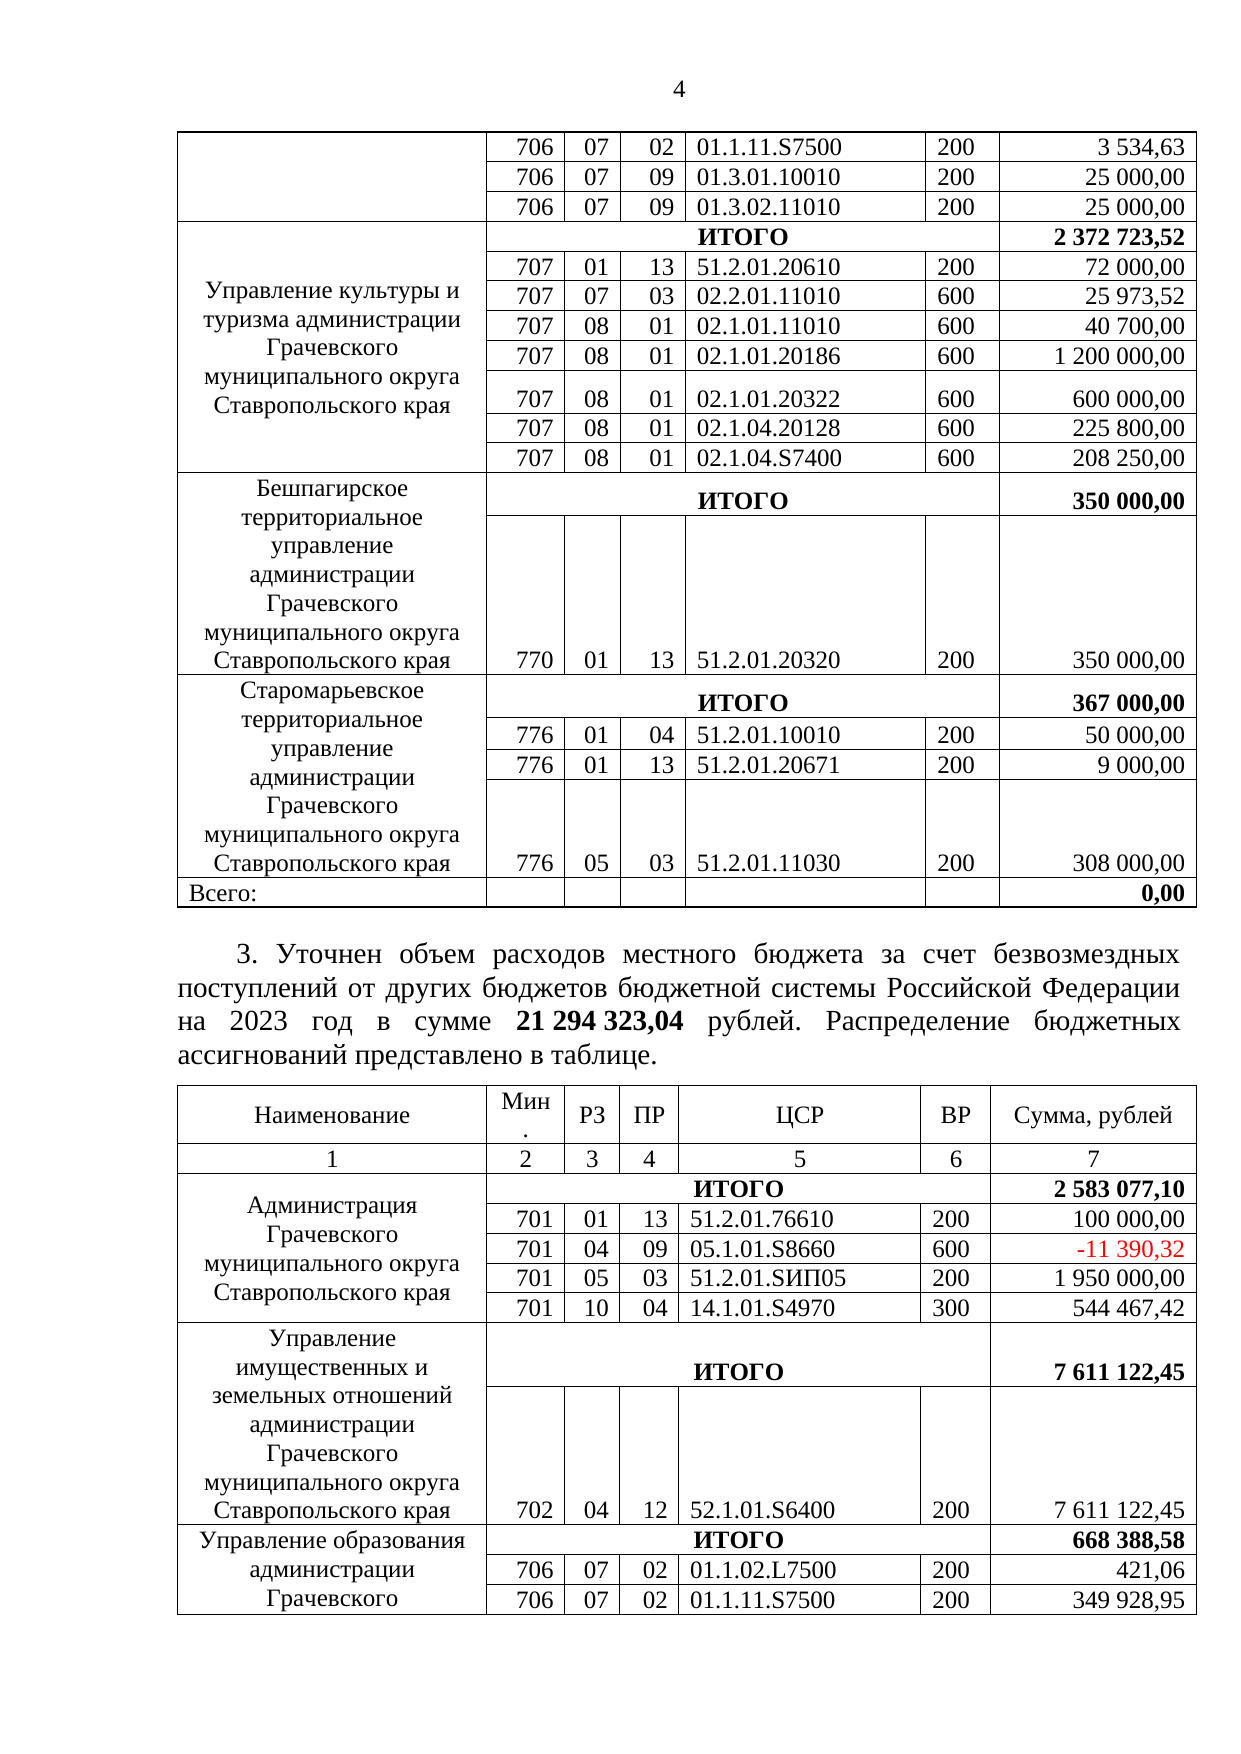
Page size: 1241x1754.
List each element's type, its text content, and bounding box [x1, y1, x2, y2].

table_cell 421,06 [991, 1555, 1196, 1584]
table_cell [926, 878, 999, 906]
table_cell 702 [487, 1387, 564, 1524]
table_cell 02 [620, 1585, 678, 1614]
table_cell 51.2.01.20671 [686, 750, 925, 779]
table_cell 01.1.11.S7500 [679, 1585, 920, 1614]
table_cell 10 [565, 1293, 619, 1322]
table_cell 367 000,00 [1000, 675, 1196, 717]
table_cell ИТОГО [487, 1323, 990, 1386]
table_cell 13 [621, 252, 685, 280]
table_cell 1 200 000,00 [1000, 341, 1196, 370]
table_cell 2 [487, 1144, 564, 1173]
table_cell 349 928,95 [991, 1585, 1196, 1614]
table_cell 706 [487, 1585, 564, 1614]
table_cell 3 [565, 1144, 619, 1173]
table_cell ИТОГО [487, 1174, 990, 1203]
table_cell 9 000,00 [1000, 750, 1196, 779]
table_cell Старомарьевское территориальное управление администрации Грачевского муниципального округа Ставропольского края [178, 675, 486, 877]
table_cell 01.3.02.11010 [686, 192, 925, 221]
table_cell Администрация Грачевского муниципального округа Ставропольского края [178, 1174, 486, 1322]
table_cell 5 [679, 1144, 920, 1173]
table_cell 100 000,00 [991, 1204, 1196, 1233]
table_cell 12 [620, 1387, 678, 1524]
table_cell 2 372 723,52 [1000, 222, 1196, 251]
table_cell 701 [487, 1264, 564, 1292]
table_cell 52.1.01.S6400 [679, 1387, 920, 1524]
table_cell 600 [926, 281, 999, 310]
table_cell 600 [926, 311, 999, 340]
table_cell 707 [487, 443, 564, 472]
table_cell 770 [487, 516, 564, 674]
table_cell [621, 878, 685, 906]
table_cell 02.1.01.11010 [686, 311, 925, 340]
table_cell 600 [926, 414, 999, 442]
table_cell 706 [487, 133, 564, 161]
table_cell 0,00 [1000, 878, 1196, 906]
table_cell 51.2.01.11030 [686, 780, 925, 877]
table_cell 14.1.01.S4970 [679, 1293, 920, 1322]
table_cell 350 000,00 [1000, 473, 1196, 515]
table_cell 51.2.01.SИП05 [679, 1264, 920, 1292]
table_cell 04 [620, 1293, 678, 1322]
table_cell 08 [565, 341, 620, 370]
table_cell 200 [921, 1264, 990, 1292]
table_cell 01 [621, 371, 685, 412]
table_cell 776 [487, 718, 564, 749]
table_cell Управление имущественных и земельных отношений администрации Грачевского муниципального округа Ставропольского края [178, 1323, 486, 1524]
table_cell 776 [487, 750, 564, 779]
table_cell 200 [926, 718, 999, 749]
table_cell 09 [621, 192, 685, 221]
table_cell 09 [620, 1234, 678, 1262]
table_cell Всего: [178, 878, 486, 906]
table_cell 02.1.04.S7400 [686, 443, 925, 472]
table_cell 200 [921, 1585, 990, 1614]
table_cell 01 [565, 750, 620, 779]
table_cell 01.1.02.L7500 [679, 1555, 920, 1584]
table_cell 600 000,00 [1000, 371, 1196, 412]
table_cell 08 [565, 371, 620, 412]
table_cell 208 250,00 [1000, 443, 1196, 472]
table_cell 01.1.11.S7500 [686, 133, 925, 161]
table_cell 72 000,00 [1000, 252, 1196, 280]
table_cell 07 [565, 1555, 619, 1584]
table_cell 25 000,00 [1000, 162, 1196, 191]
table_cell 706 [487, 162, 564, 191]
table_cell 200 [926, 516, 999, 674]
table_cell 07 [565, 281, 620, 310]
table_header Наименование [178, 1086, 486, 1143]
table_cell 600 [926, 443, 999, 472]
table_cell 01 [565, 252, 620, 280]
table_cell 13 [620, 1204, 678, 1233]
table_header ЦСР [679, 1086, 920, 1143]
table_cell 03 [621, 281, 685, 310]
table_cell 707 [487, 281, 564, 310]
table_cell Управление культуры и туризма администрации Грачевского муниципального округа Ставропольского края [178, 222, 486, 472]
table_cell 600 [921, 1234, 990, 1262]
table_cell 7 [991, 1144, 1196, 1173]
table_cell 308 000,00 [1000, 780, 1196, 877]
table_cell 01 [621, 311, 685, 340]
table_cell 08 [565, 414, 620, 442]
table_cell 225 800,00 [1000, 414, 1196, 442]
table_cell 701 [487, 1293, 564, 1322]
table_cell Управление образования администрации Грачевского муниципального округа Ставропольского края [178, 1525, 486, 1614]
table_cell [565, 878, 620, 906]
table_cell 51.2.01.76610 [679, 1204, 920, 1233]
table_cell 09 [621, 162, 685, 191]
table_cell 04 [621, 718, 685, 749]
table_cell 200 [921, 1387, 990, 1524]
table_cell 776 [487, 780, 564, 877]
table_cell 544 467,42 [991, 1293, 1196, 1322]
table_cell 200 [921, 1555, 990, 1584]
table_cell 200 [926, 252, 999, 280]
table_cell ИТОГО [487, 222, 999, 251]
table_cell 600 [926, 341, 999, 370]
table_cell 3 534,63 [1000, 133, 1196, 161]
table_header РЗ [565, 1086, 619, 1143]
table_cell 200 [921, 1204, 990, 1233]
table_cell 7 611 122,45 [991, 1387, 1196, 1524]
table_cell 1 950 000,00 [991, 1264, 1196, 1292]
table_header ПР [620, 1086, 678, 1143]
table_cell 701 [487, 1234, 564, 1262]
table_cell 300 [921, 1293, 990, 1322]
table_cell 13 [621, 750, 685, 779]
table_cell 02.2.01.11010 [686, 281, 925, 310]
table_cell 01 [565, 516, 620, 674]
table_cell 01 [621, 341, 685, 370]
table_cell 08 [565, 443, 620, 472]
table_cell 706 [487, 192, 564, 221]
table_cell 50 000,00 [1000, 718, 1196, 749]
table_header Сумма, рублей [991, 1086, 1196, 1143]
table_cell 707 [487, 414, 564, 442]
table_cell 707 [487, 252, 564, 280]
table_cell 07 [565, 133, 620, 161]
table_cell 600 [926, 371, 999, 412]
table_cell 200 [926, 780, 999, 877]
table_cell 08 [565, 311, 620, 340]
table_cell 350 000,00 [1000, 516, 1196, 674]
table_cell 706 [487, 1555, 564, 1584]
table_cell 1 [178, 1144, 486, 1173]
table_cell 07 [565, 192, 620, 221]
table_cell 03 [620, 1264, 678, 1292]
table_cell 01.3.01.10010 [686, 162, 925, 191]
table_cell 25 000,00 [1000, 192, 1196, 221]
table_cell 4 [620, 1144, 678, 1173]
table_cell 04 [565, 1234, 619, 1262]
table_cell 707 [487, 371, 564, 412]
table_header Мин. [487, 1086, 564, 1143]
table_cell -11 390,32 [991, 1234, 1196, 1262]
table_cell 02.1.01.20186 [686, 341, 925, 370]
table_cell ИТОГО [487, 473, 999, 515]
table_cell 01 [565, 718, 620, 749]
table_cell 707 [487, 311, 564, 340]
table_cell 02 [621, 133, 685, 161]
table_cell 25 973,52 [1000, 281, 1196, 310]
table_cell 200 [926, 192, 999, 221]
table_cell 51.2.01.20320 [686, 516, 925, 674]
text 3. Уточнен объем расходов местного бюджета за счет безвозмездных поступлений от других бюджетов бюджетной системы Российской Федерации на 2023 год в сумме 21 294 323,04 рублей. Распределение бюджетных ассигнований представлено в таблице. [177, 936, 1181, 1070]
table_cell 02.1.04.20128 [686, 414, 925, 442]
table_cell 05 [565, 780, 620, 877]
table_cell 02 [620, 1555, 678, 1584]
table_cell 07 [565, 1585, 619, 1614]
table_cell 01 [621, 414, 685, 442]
table_cell 7 611 122,45 [991, 1323, 1196, 1386]
table_cell 01 [621, 443, 685, 472]
table_cell 200 [926, 162, 999, 191]
table_cell [487, 878, 564, 906]
table_header ВР [921, 1086, 990, 1143]
table_cell 701 [487, 1204, 564, 1233]
table_cell ИТОГО [487, 675, 999, 717]
table_cell 6 [921, 1144, 990, 1173]
table_cell 05 [565, 1264, 619, 1292]
table_cell 668 388,58 [991, 1525, 1196, 1554]
table_cell 40 700,00 [1000, 311, 1196, 340]
table_cell 51.2.01.20610 [686, 252, 925, 280]
table_cell 13 [621, 516, 685, 674]
table_cell 05.1.01.S8660 [679, 1234, 920, 1262]
table_cell 200 [926, 750, 999, 779]
table_cell ИТОГО [487, 1525, 990, 1554]
table_cell 02.1.01.20322 [686, 371, 925, 412]
table_cell 51.2.01.10010 [686, 718, 925, 749]
table_cell 07 [565, 162, 620, 191]
table_cell Бешпагирское территориальное управление администрации Грачевского муниципального округа Ставропольского края [178, 473, 486, 674]
table_cell 707 [487, 341, 564, 370]
table_cell 01 [565, 1204, 619, 1233]
table_cell 2 583 077,10 [991, 1174, 1196, 1203]
table_cell [686, 878, 925, 906]
table_cell 04 [565, 1387, 619, 1524]
table_cell 03 [621, 780, 685, 877]
table_cell 200 [926, 133, 999, 161]
